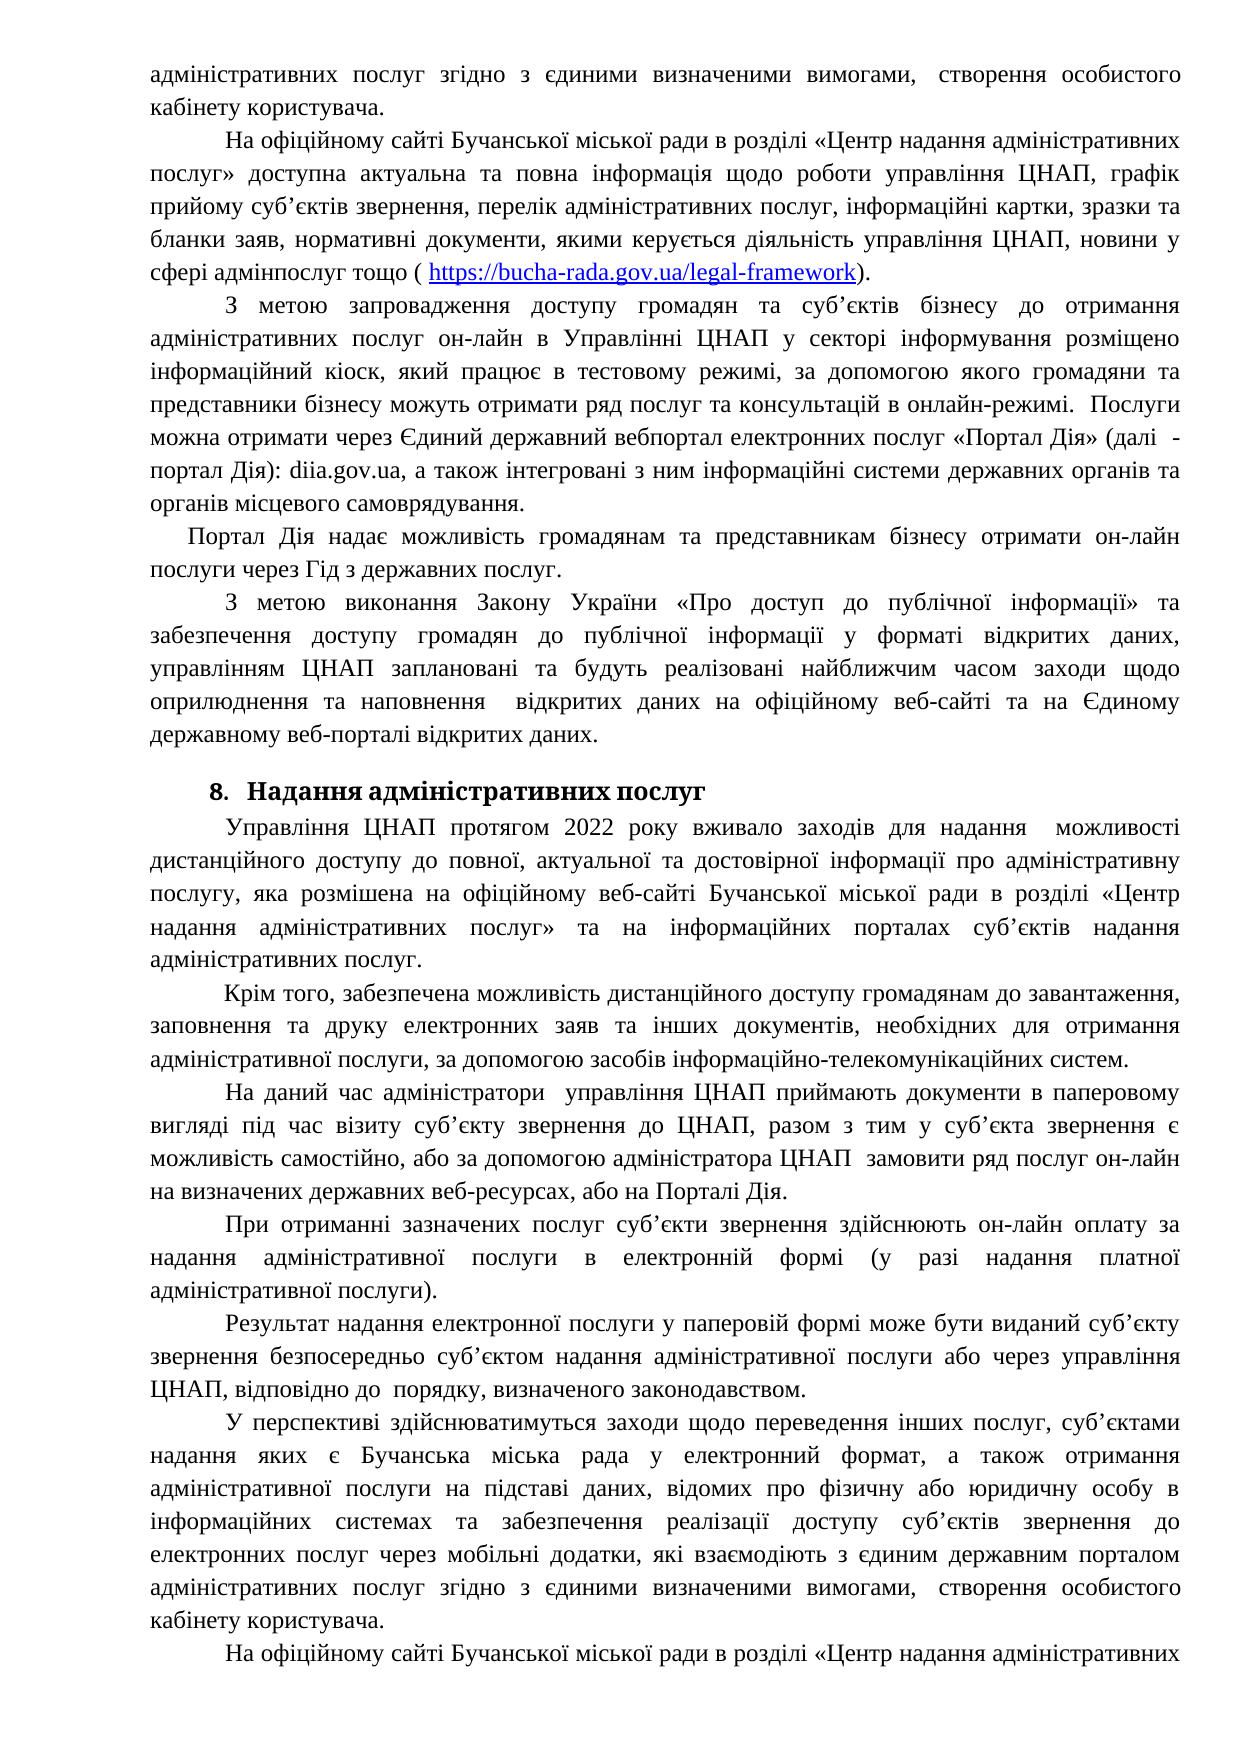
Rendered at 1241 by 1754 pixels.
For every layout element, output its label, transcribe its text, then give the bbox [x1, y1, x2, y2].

text Крім того, забезпечена можливість дистанційного доступу громадянам до завантаження, заповнення та друку електронних заяв та інших документів, необхідних для отримання адміністративної послуги, за допомогою засобів інформаційно-телекомунікаційних систем. [150, 978, 1181, 1072]
text Результат надання електронної послуги у паперовій формі може бути виданий суб’єкту звернення безпосередньо суб’єктом надання адміністративної послуги або через управління ЦНАП, відповідно до порядку, визначеного законодавством. [150, 1308, 1181, 1403]
text При отриманні зазначених послуг суб’єкти звернення здійснюють он-лайн оплату за надання адміністративної послуги в електронній формі (у разі надання платної адміністративної послуги). [150, 1209, 1181, 1303]
text З метою запровадження доступу громадян та суб’єктів бізнесу до отримання адміністративних послуг он-лайн в Управлінні ЦНАП у секторі інформування розміщено інформаційний кіоск, який працює в тестовому режимі, за допомогою якого громадяни та представники бізнесу можуть отримати ряд послуг та консультацій в онлайн-режимі. Послуги можна отримати через Єдиний державний вебпортал електронних послуг «Портал Дія» (далі - портал Дія): diia.gov.ua, а також інтегровані з ним інформаційні системи державних органів та органів місцевого самоврядування. [150, 290, 1181, 517]
text Портал Дія надає можливість громадянам та представникам бізнесу отримати он-лайн послуги через Гід з державних послуг. [150, 521, 1181, 583]
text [150, 59, 1181, 121]
text Управління ЦНАП протягом 2022 року вживало заходів для надання можливості дистанційного доступу до повної, актуальної та достовірної інформації про адміністративну послугу, яка розмішена на офіційному веб-сайті Бучанської міської ради в розділі «Центр надання адміністративних послуг» та на інформаційних порталах суб’єктів надання адміністративних послуг. [150, 812, 1181, 973]
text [150, 1638, 1181, 1667]
text На даний час адміністратори управління ЦНАП приймають документи в паперовому вигляді під час візиту суб’єкту звернення до ЦНАП, разом з тим у суб’єкта звернення є можливість самостійно, або за допомогою адміністратора ЦНАП замовити ряд послуг он-лайн на визначених державних веб-ресурсах, або на Порталі Дія. [150, 1077, 1181, 1204]
subtitle Надання адміністративних послуг [209, 777, 1181, 806]
text З метою виконання Закону України «Про доступ до публічної інформації» та забезпечення доступу громадян до публічної інформації у форматі відкритих даних, управлінням ЦНАП заплановані та будуть реалізовані найближчим часом заходи щодо оприлюднення та наповнення відкритих даних на офіційному веб-сайті та на Єдиному державному веб-порталі відкритих даних. [150, 587, 1181, 748]
